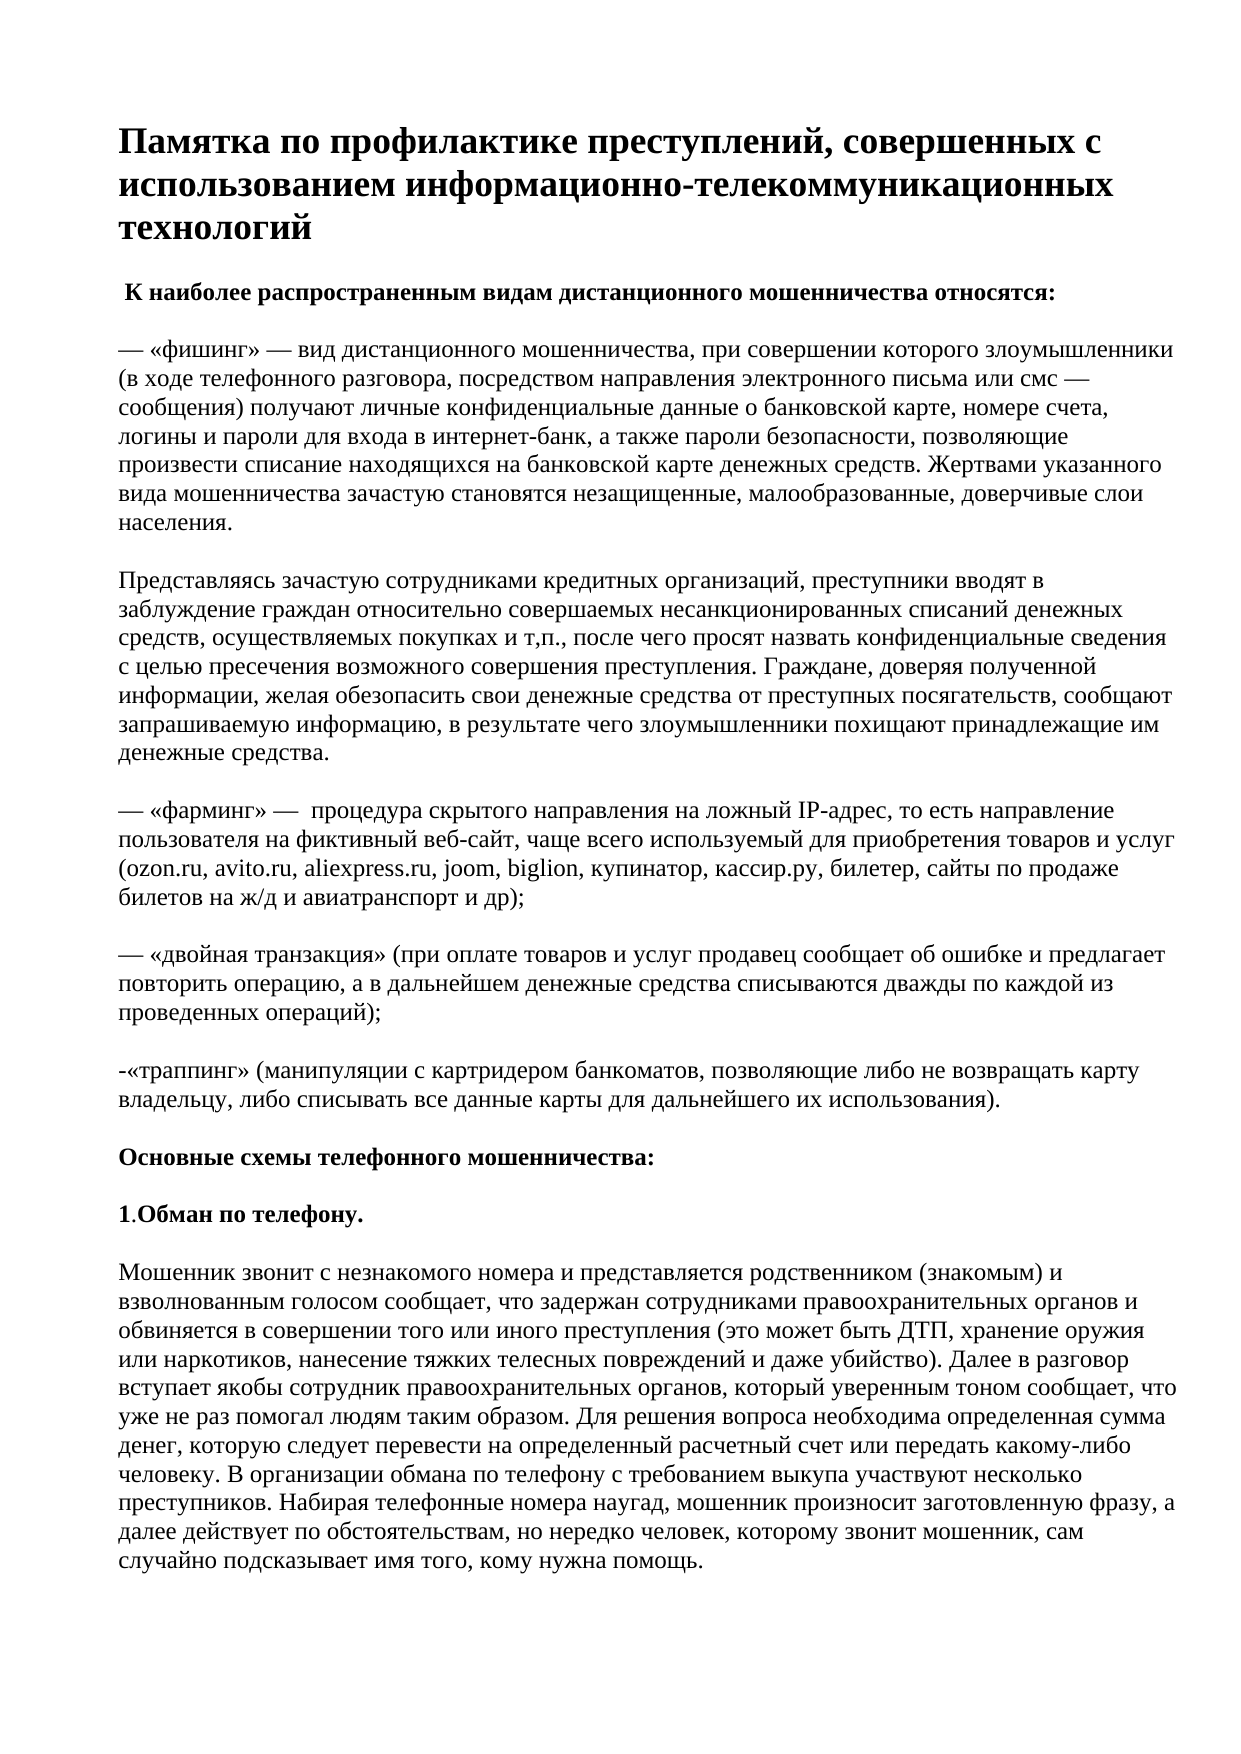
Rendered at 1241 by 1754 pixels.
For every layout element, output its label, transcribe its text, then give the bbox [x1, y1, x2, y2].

text Основные схемы телефонного мошенничества: [118, 1142, 1181, 1170]
text — «фишинг» — вид дистанционного мошенничества, при совершении которого злоумышленники (в ходе телефонного разговора, посредством направления электронного письма или смс — сообщения) получают личные конфиденциальные данные о банковской карте, номере счета, логины и пароли для входа в интернет-банк, а также пароли безопасности, позволяющие произвести списание находящихся на банковской карте денежных средств. Жертвами указанного вида мошенничества зачастую становятся незащищенные, малообразованные, доверчивые слои населения. [118, 334, 1181, 536]
text Мошенник звонит с незнакомого номера и представляется родственником (знакомым) и взволнованным голосом сообщает, что задержан сотрудниками правоохранительных органов и обвиняется в совершении того или иного преступления (это может быть ДТП, хранение оружия или наркотиков, нанесение тяжких телесных повреждений и даже убийство). Далее в разговор вступает якобы сотрудник правоохранительных органов, который уверенным тоном сообщает, что уже не раз помогал людям таким образом. Для решения вопроса необходима определенная сумма денег, которую следует перевести на определенный расчетный счет или передать какому-либо человеку. В организации обмана по телефону с требованием выкупа участвуют несколько преступников. Набирая телефонные номера наугад, мошенник произносит заготовленную фразу, а далее действует по обстоятельствам, но нередко человек, которому звонит мошенник, сам случайно подсказывает имя того, кому нужна помощь. [118, 1257, 1181, 1574]
text К наиболее распространенным видам дистанционного мошенничества относятся: [118, 277, 1181, 305]
text — «двойная транзакция» (при оплате товаров и услуг продавец сообщает об ошибке и предлагает повторить операцию, а в дальнейшем денежные средства списываются дважды по каждой из проведенных операций); [118, 939, 1181, 1026]
text 1.Обман по телефону. [118, 1199, 1181, 1228]
text -«траппинг» (манипуляции с картридером банкоматов, позволяющие либо не возвращать карту владельцу, либо списывать все данные карты для дальнейшего их использования). [118, 1055, 1181, 1112]
text Представляясь зачастую сотрудниками кредитных организаций, преступники вводят в заблуждение граждан относительно совершаемых несанкционированных списаний денежных средств, осуществляемых покупках и т,п., после чего просят назвать конфиденциальные сведения с целью пресечения возможного совершения преступления. Граждане, доверяя полученной информации, желая обезопасить свои денежные средства от преступных посягательств, сообщают запрашиваемую информацию, в результате чего злоумышленники похищают принадлежащие им денежные средства. [118, 565, 1181, 766]
text Памятка по профилактике преступлений, совершенных с использованием информационно-телекоммуникационных технологий [118, 118, 1181, 247]
text — «фарминг» — процедура скрытого направления на ложный IP-адрес, то есть направление пользователя на фиктивный веб-сайт, чаще всего используемый для приобретения товаров и услуг (ozon.ru, avito.ru, aliexpress.ru, joom, biglion, купинатор, кассир.ру, билетер, сайты по продаже билетов на ж/д и авиатранспорт и др); [118, 795, 1181, 910]
